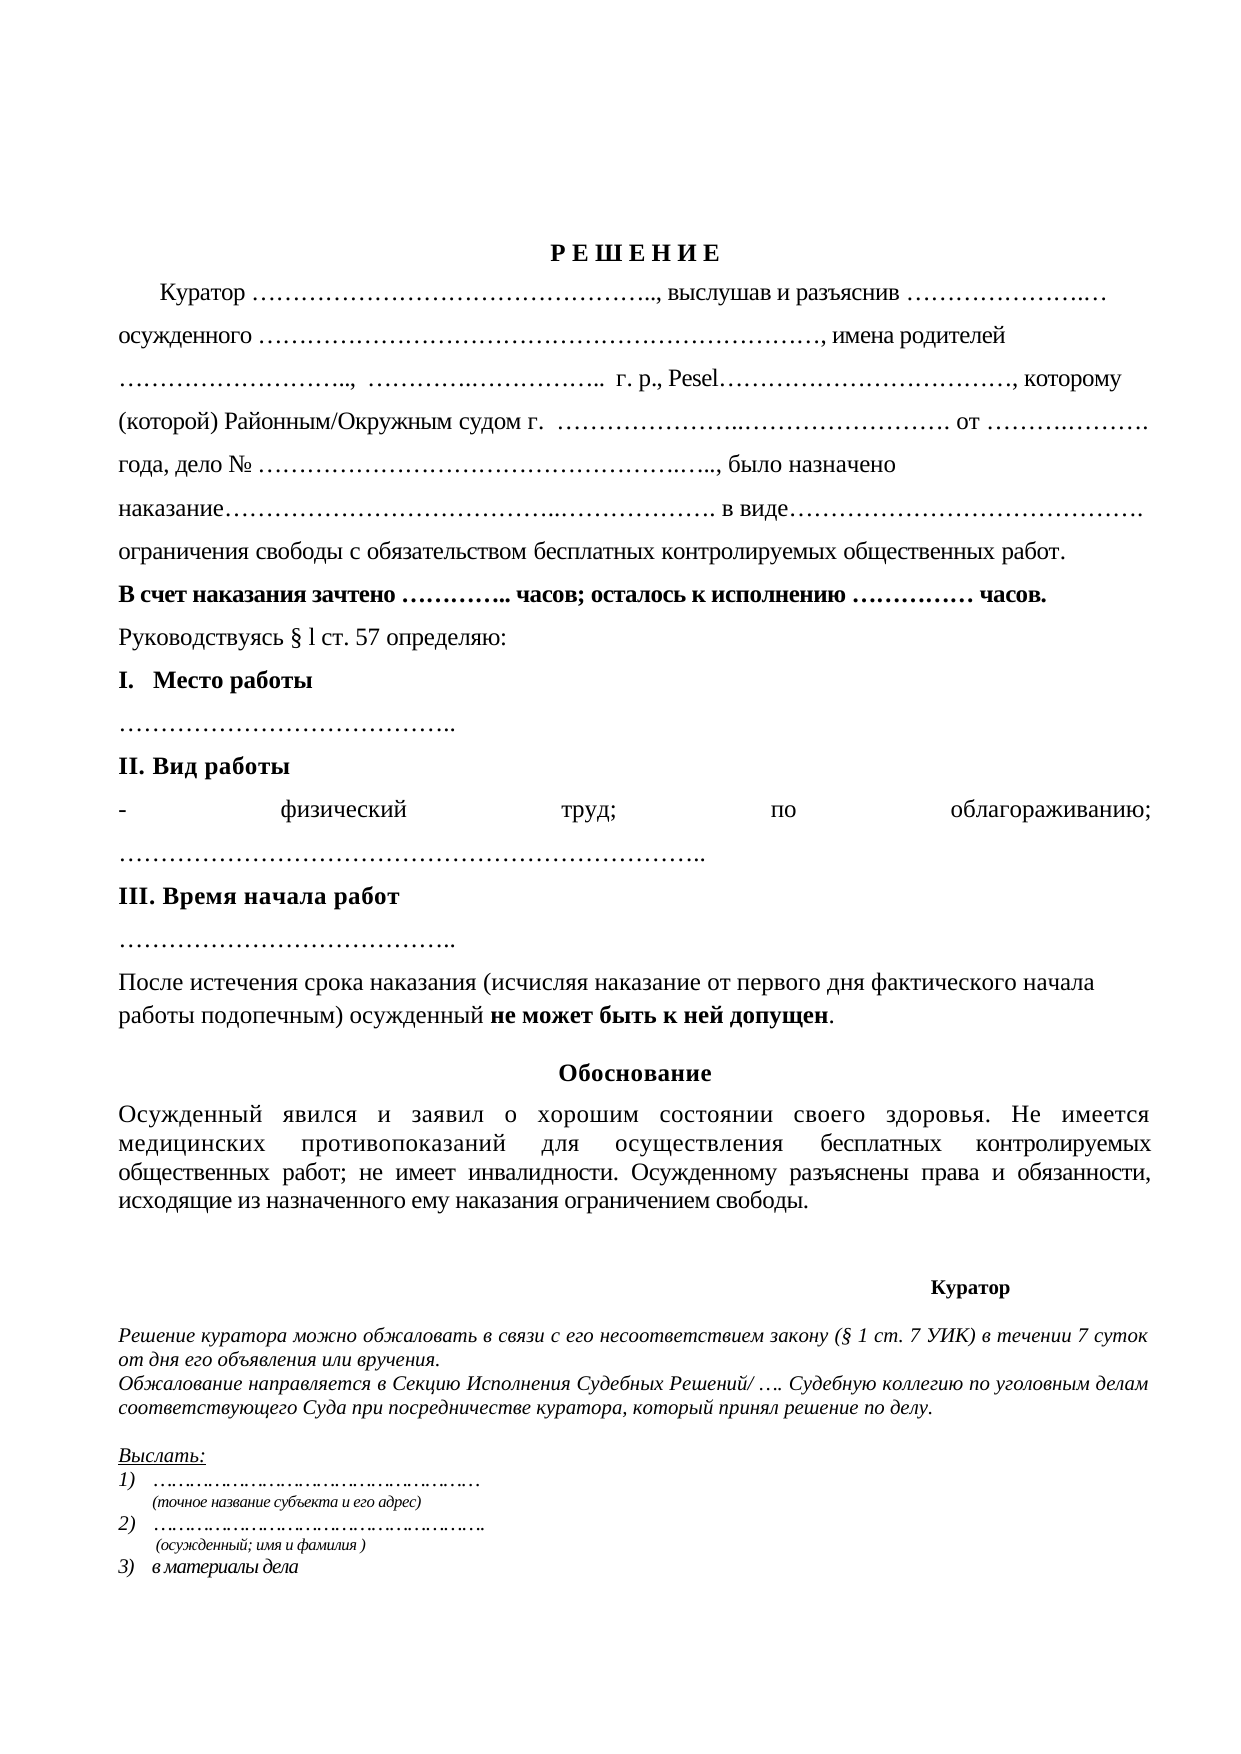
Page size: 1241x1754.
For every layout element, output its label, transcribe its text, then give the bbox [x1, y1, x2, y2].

text Куратор ………………………………………….., выслушав и разъяснив ………………….… осужденного ……………………………………………………………, имена родителей ……………………….., ………….…………….. г. р., Pesel………………………………, которому (которой) Районным/Окружным судом г. …………………..……………………. от ……….………. года, дело № …………………………………………….….., было назначено наказание…………………………………..………………. в виде……………………………………. ограничения свободы с обязательством бесплатных контролируемых общественных работ. [118, 277, 1152, 564]
text 2) ………………………………………………. [118, 1511, 1152, 1535]
text 3) в материалы дела [118, 1554, 1152, 1578]
text Обжалование направляется в Секцию Исполнения Судебных Решений/ …. Судебную коллегию по уголовным делам соответствующего Суда при посредничестве куратора, который принял решение по делу. [118, 1371, 1152, 1419]
text (точное название субъекта и его адрес) [118, 1491, 1152, 1511]
text 1) ……………………………………………… [118, 1467, 1152, 1491]
text II. Вид работы [118, 751, 1152, 780]
text После истечения срока наказания (исчисляя наказание от первого дня фактического начала работы подопечным) осужденный не может быть к ней допущен. [118, 967, 1152, 1029]
text Выслать: [118, 1443, 1152, 1467]
text ………………………………….. [118, 708, 1152, 737]
text В счет наказания зачтено ………….. часов; осталось к исполнению …………… часов. [118, 579, 1152, 608]
text ………………………………….. [118, 924, 1152, 953]
text - физический труд; по облагораживанию; …………………………………………………………….. [118, 794, 1152, 866]
text Решение куратора можно обжаловать в связи с его несоответствием закону (§ 1 ст. 7 УИК) в течении 7 суток от дня его объявления или вручения. [118, 1323, 1152, 1371]
text I. Место работы [118, 665, 1152, 694]
text Руководствуясь § l ст. 57 определяю: [118, 622, 1152, 651]
text III. Время начала работ [118, 881, 1152, 909]
text Р Е Ш Е Н И Е [118, 238, 1152, 266]
text (осужденный; имя и фамилия ) [118, 1535, 1152, 1554]
text Куратор [857, 1275, 1152, 1299]
text Осужденный явился и заявил о хорошим состоянии своего здоровья. Не имеется медицинских противопоказаний для осуществления бесплатных контролируемых общественных работ; не имеет инвалидности. Осужденному разъяснены права и обязанности, исходящие из назначенного ему наказания ограничением свободы. [118, 1099, 1152, 1214]
text Обоснование [118, 1058, 1152, 1087]
